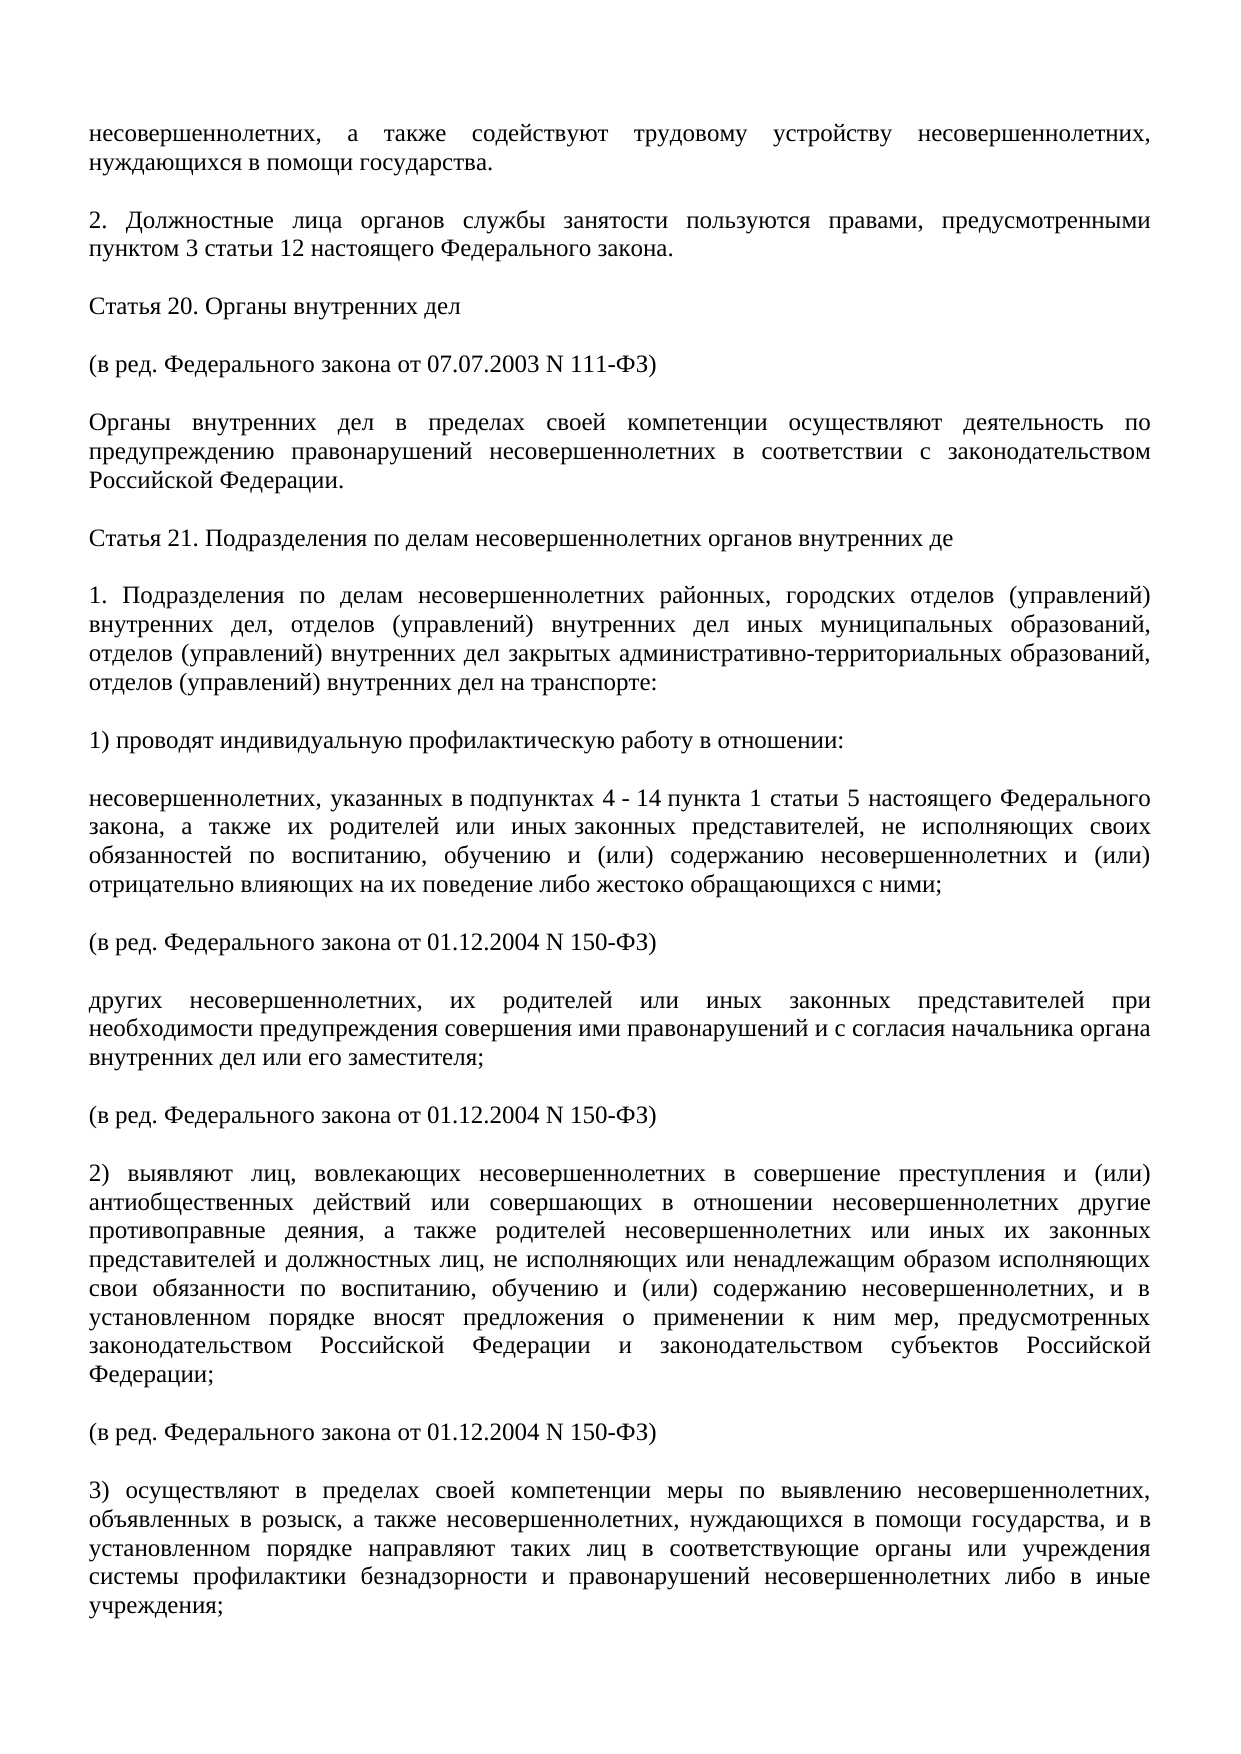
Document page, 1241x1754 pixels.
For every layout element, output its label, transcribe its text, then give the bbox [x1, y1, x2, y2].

text (в ред. Федерального закона от 01.12.2004 N 150-ФЗ) [89, 1100, 1152, 1129]
text (в ред. Федерального закона от 01.12.2004 N 150-ФЗ) [89, 927, 1152, 956]
text 2. Должностные лица органов службы занятости пользуются правами, предусмотренными пунктом 3 статьи 12 настоящего Федерального закона. [89, 205, 1152, 262]
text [89, 118, 1152, 176]
text 1) проводят индивидуальную профилактическую работу в отношении: [89, 725, 1152, 753]
text Статья 20. Органы внутренних дел [89, 291, 1152, 320]
text (в ред. Федерального закона от 01.12.2004 N 150-ФЗ) [89, 1417, 1152, 1446]
text несовершеннолетних, указанных в подпунктах 4 - 14 пункта 1 статьи 5 настоящего Федерального закона, а также их родителей или иных законных представителей, не исполняющих своих обязанностей по воспитанию, обучению и (или) содержанию несовершеннолетних и (или) отрицательно влияющих на их поведение либо жестоко обращающихся с ними; [89, 783, 1152, 898]
text Органы внутренних дел в пределах своей компетенции осуществляют деятельность по предупреждению правонарушений несовершеннолетних в соответствии с законодательством Российской Федерации. [89, 407, 1152, 493]
text Статья 21. Подразделения по делам несовершеннолетних органов внутренних де [89, 523, 1152, 551]
text 1. Подразделения по делам несовершеннолетних районных, городских отделов (управлений) внутренних дел, отделов (управлений) внутренних дел иных муниципальных образований, отделов (управлений) внутренних дел закрытых административно-территориальных образований, отделов (управлений) внутренних дел на транспорте: [89, 581, 1152, 696]
text 2) выявляют лиц, вовлекающих несовершеннолетних в совершение преступления и (или) антиобщественных действий или совершающих в отношении несовершеннолетних другие противоправные деяния, а также родителей несовершеннолетних или иных их законных представителей и должностных лиц, не исполняющих или ненадлежащим образом исполняющих свои обязанности по воспитанию, обучению и (или) содержанию несовершеннолетних, и в установленном порядке вносят предложения о применении к ним мер, предусмотренных законодательством Российской Федерации и законодательством субъектов Российской Федерации; [89, 1158, 1152, 1388]
text (в ред. Федерального закона от 07.07.2003 N 111-ФЗ) [89, 349, 1152, 378]
text 3) осуществляют в пределах своей компетенции меры по выявлению несовершеннолетних, объявленных в розыск, а также несовершеннолетних, нуждающихся в помощи государства, и в установленном порядке направляют таких лиц в соответствующие органы или учреждения системы профилактики безнадзорности и правонарушений несовершеннолетних либо в иные учреждения; [89, 1475, 1152, 1619]
text других несовершеннолетних, их родителей или иных законных представителей при необходимости предупреждения совершения ими правонарушений и с согласия начальника органа внутренних дел или его заместителя; [89, 985, 1152, 1071]
